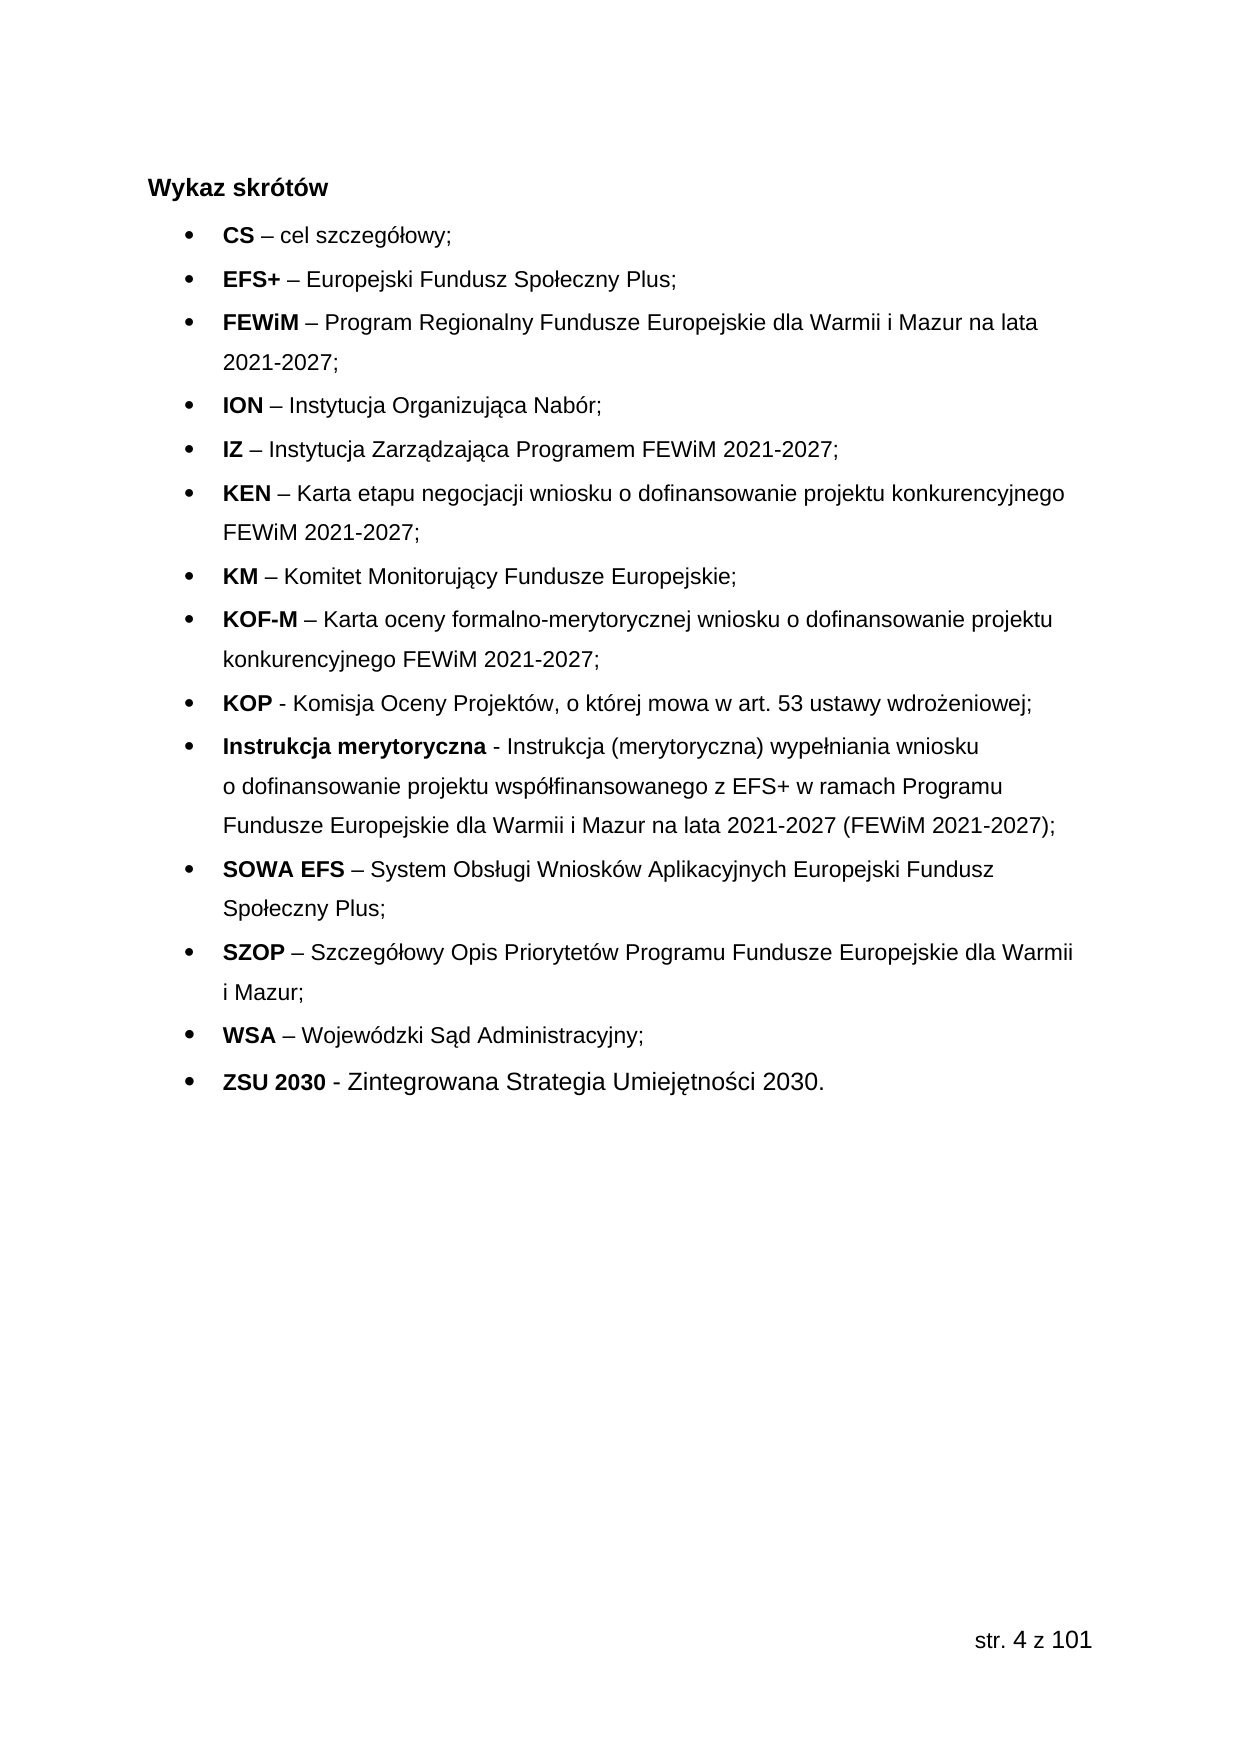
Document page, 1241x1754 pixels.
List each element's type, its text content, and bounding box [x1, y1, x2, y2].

list IZ – Instytucja Zarządzająca Programem FEWiM 2021-2027; [185, 436, 1093, 462]
list SZOP – Szczegółowy Opis Priorytetów Programu Fundusze Europejskie dla Warmii i Mazur; [185, 939, 1093, 1005]
list KOP - Komisja Oceny Projektów, o której mowa w art. 53 ustawy wdrożeniowej; [185, 689, 1093, 716]
list ZSU 2030 - Zintegrowana Strategia Umiejętności 2030. [185, 1067, 1093, 1095]
list EFS+ – Europejski Fundusz Społeczny Plus; [185, 266, 1093, 292]
list KM – Komitet Monitorujący Fundusze Europejskie; [185, 563, 1093, 589]
list ION – Instytucja Organizująca Nabór; [185, 392, 1093, 419]
list KEN – Karta etapu negocjacji wniosku o dofinansowanie projektu konkurencyjnego FEWiM 2021-2027; [185, 480, 1093, 546]
text Wykaz skrótów [148, 173, 1093, 201]
list Instrukcja merytoryczna - Instrukcja (merytoryczna) wypełniania wniosku o dofinansowanie projektu współfinansowanego z EFS+ w ramach Programu Fundusze Europejskie dla Warmii i Mazur na lata 2021-2027 (FEWiM 2021-2027); [185, 733, 1093, 838]
list WSA – Wojewódzki Sąd Administracyjny; [185, 1022, 1093, 1049]
list SOWA EFS – System Obsługi Wniosków Aplikacyjnych Europejski Fundusz Społeczny Plus; [185, 856, 1093, 922]
list CS – cel szczegółowy; [185, 222, 1093, 248]
list KOF-M – Karta oceny formalno-merytorycznej wniosku o dofinansowanie projektu konkurencyjnego FEWiM 2021-2027; [185, 606, 1093, 672]
list FEWiM – Program Regionalny Fundusze Europejskie dla Warmii i Mazur na lata 2021-2027; [185, 309, 1093, 375]
